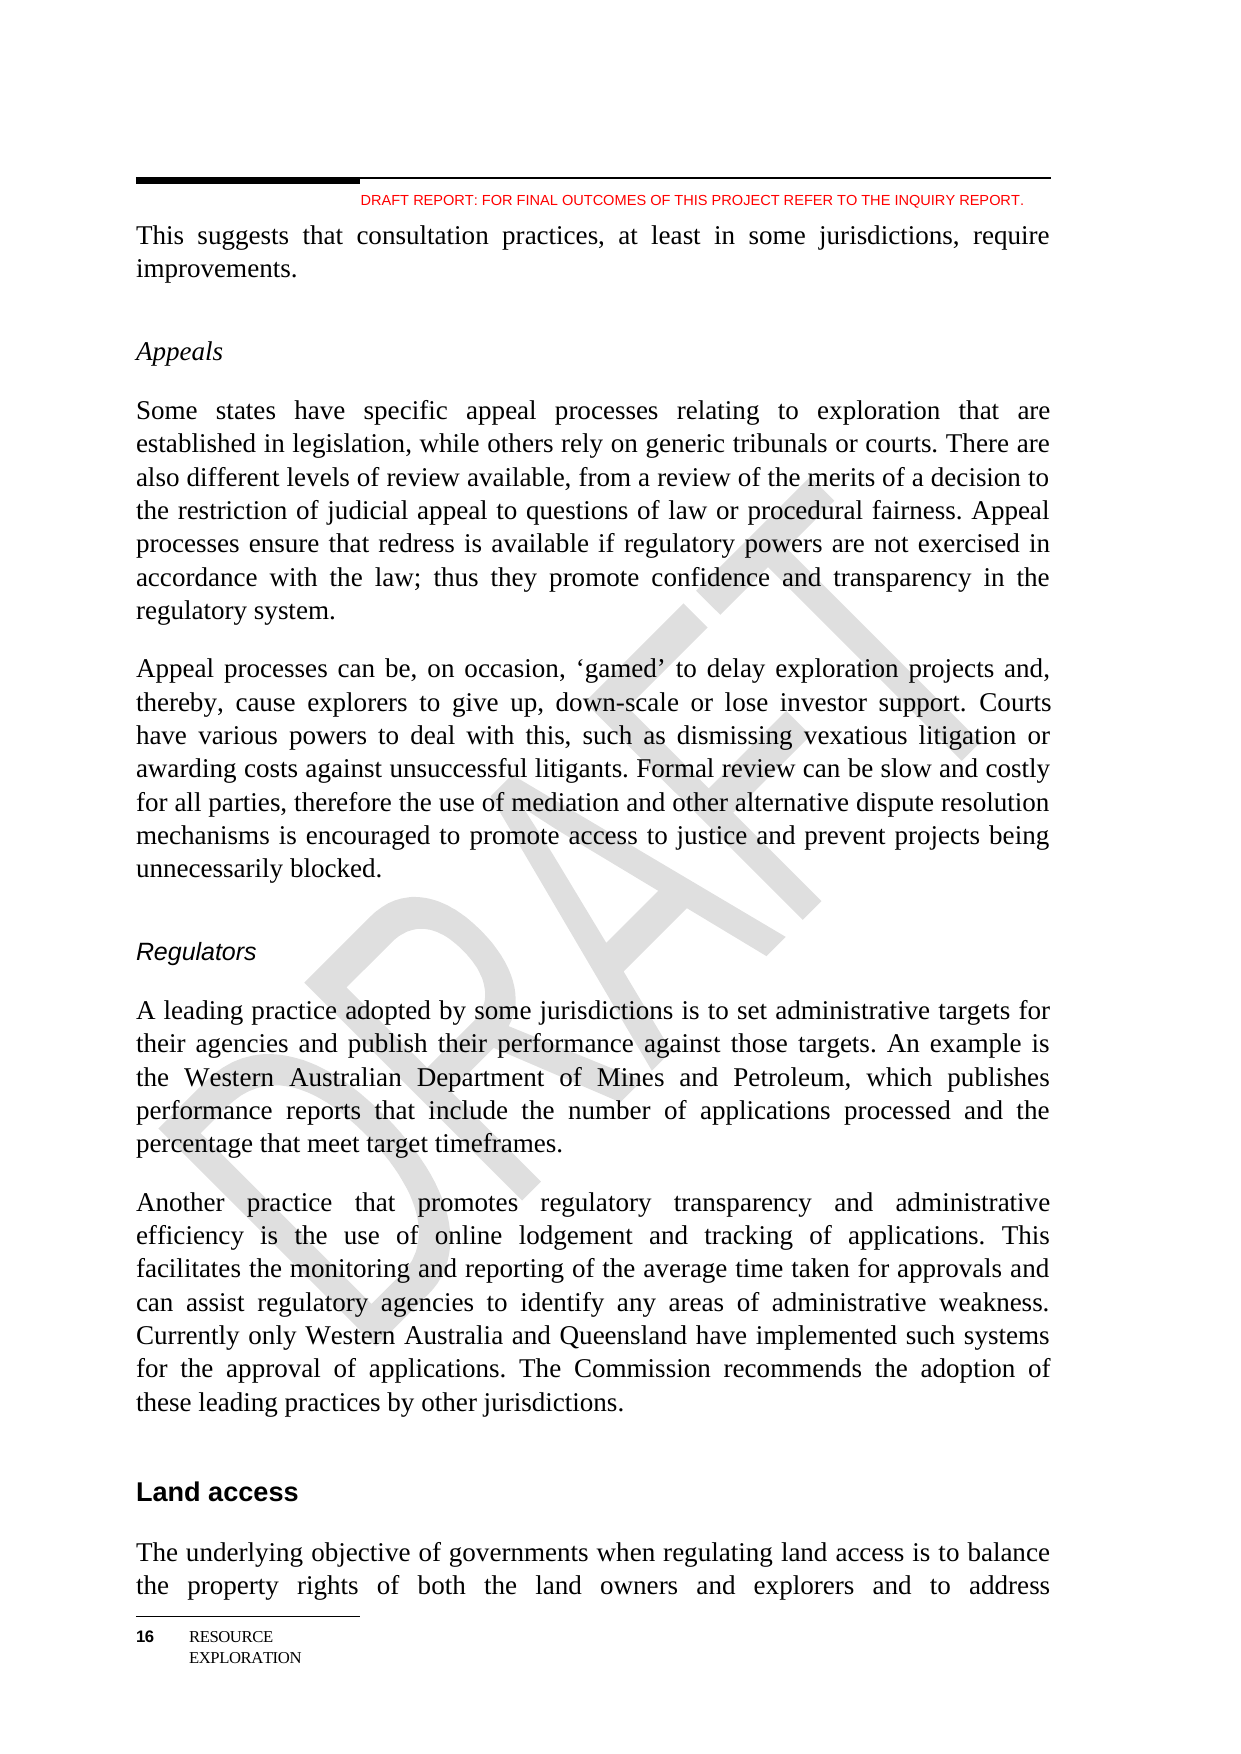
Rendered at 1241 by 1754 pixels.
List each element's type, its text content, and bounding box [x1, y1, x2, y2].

text Some states have specific appeal processes relating to exploration that are established in legislation, while others rely on generic tribunals or courts. There are also different levels of review available, from a review of the merits of a decision to the restriction of judicial appeal to questions of law or procedural fairness. Appeal processes ensure that redress is available if regulatory powers are not exercised in accordance with the law; thus they promote confidence and transparency in the regulatory system. [136, 392, 1051, 625]
subtitle Regulators [136, 933, 1051, 967]
subtitle Land access [136, 1475, 1051, 1508]
text Another practice that promotes regulatory transparency and administrative efficiency is the use of online lodgement and tracking of applications. This facilitates the monitoring and reporting of the average time taken for approvals and can assist regulatory agencies to identify any areas of administrative weakness. Currently only Western Australia and Queensland have implemented such systems for the approval of applications. The Commission recommends the adoption of these leading practices by other jurisdictions. [136, 1183, 1051, 1417]
subtitle Appeals [136, 333, 1051, 367]
text A leading practice adopted by some jurisdictions is to set administrative targets for their agencies and publish their performance against those targets. An example is the Western Australian Department of Mines and Petroleum, which publishes performance reports that include the number of applications processed and the percentage that meet target timeframes. [136, 992, 1051, 1158]
text Appeal processes can be, on occasion, ‘gamed’ to delay exploration projects and, thereby, cause explorers to give up, down-scale or lose investor support. Courts have various powers to deal with this, such as dismissing vexatious litigation or awarding costs against unsuccessful litigants. Formal review can be slow and costly for all parties, therefore the use of mediation and other alternative dispute resolution mechanisms is encouraged to promote access to justice and prevent projects being unnecessarily blocked. [136, 650, 1051, 883]
